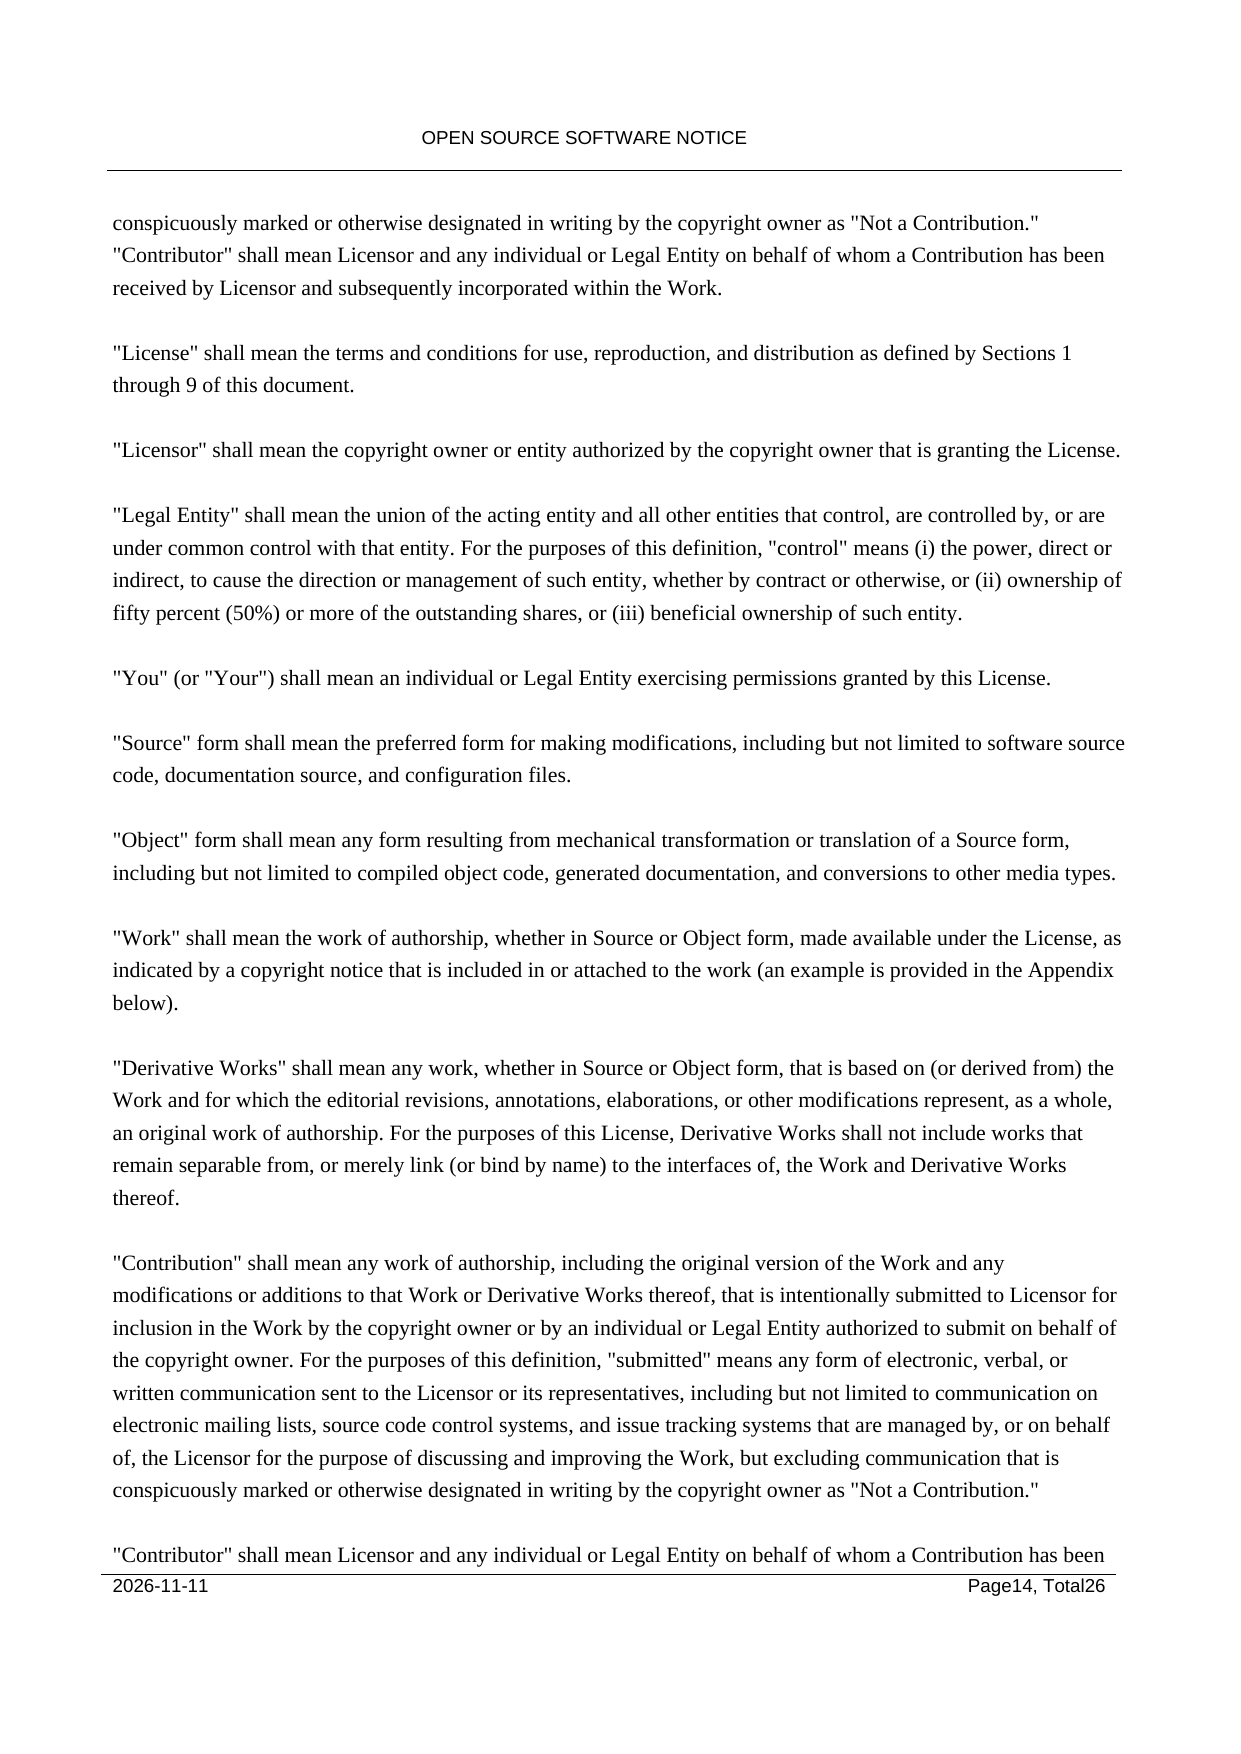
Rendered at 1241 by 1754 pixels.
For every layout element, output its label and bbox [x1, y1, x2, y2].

text [112, 206, 1128, 1571]
